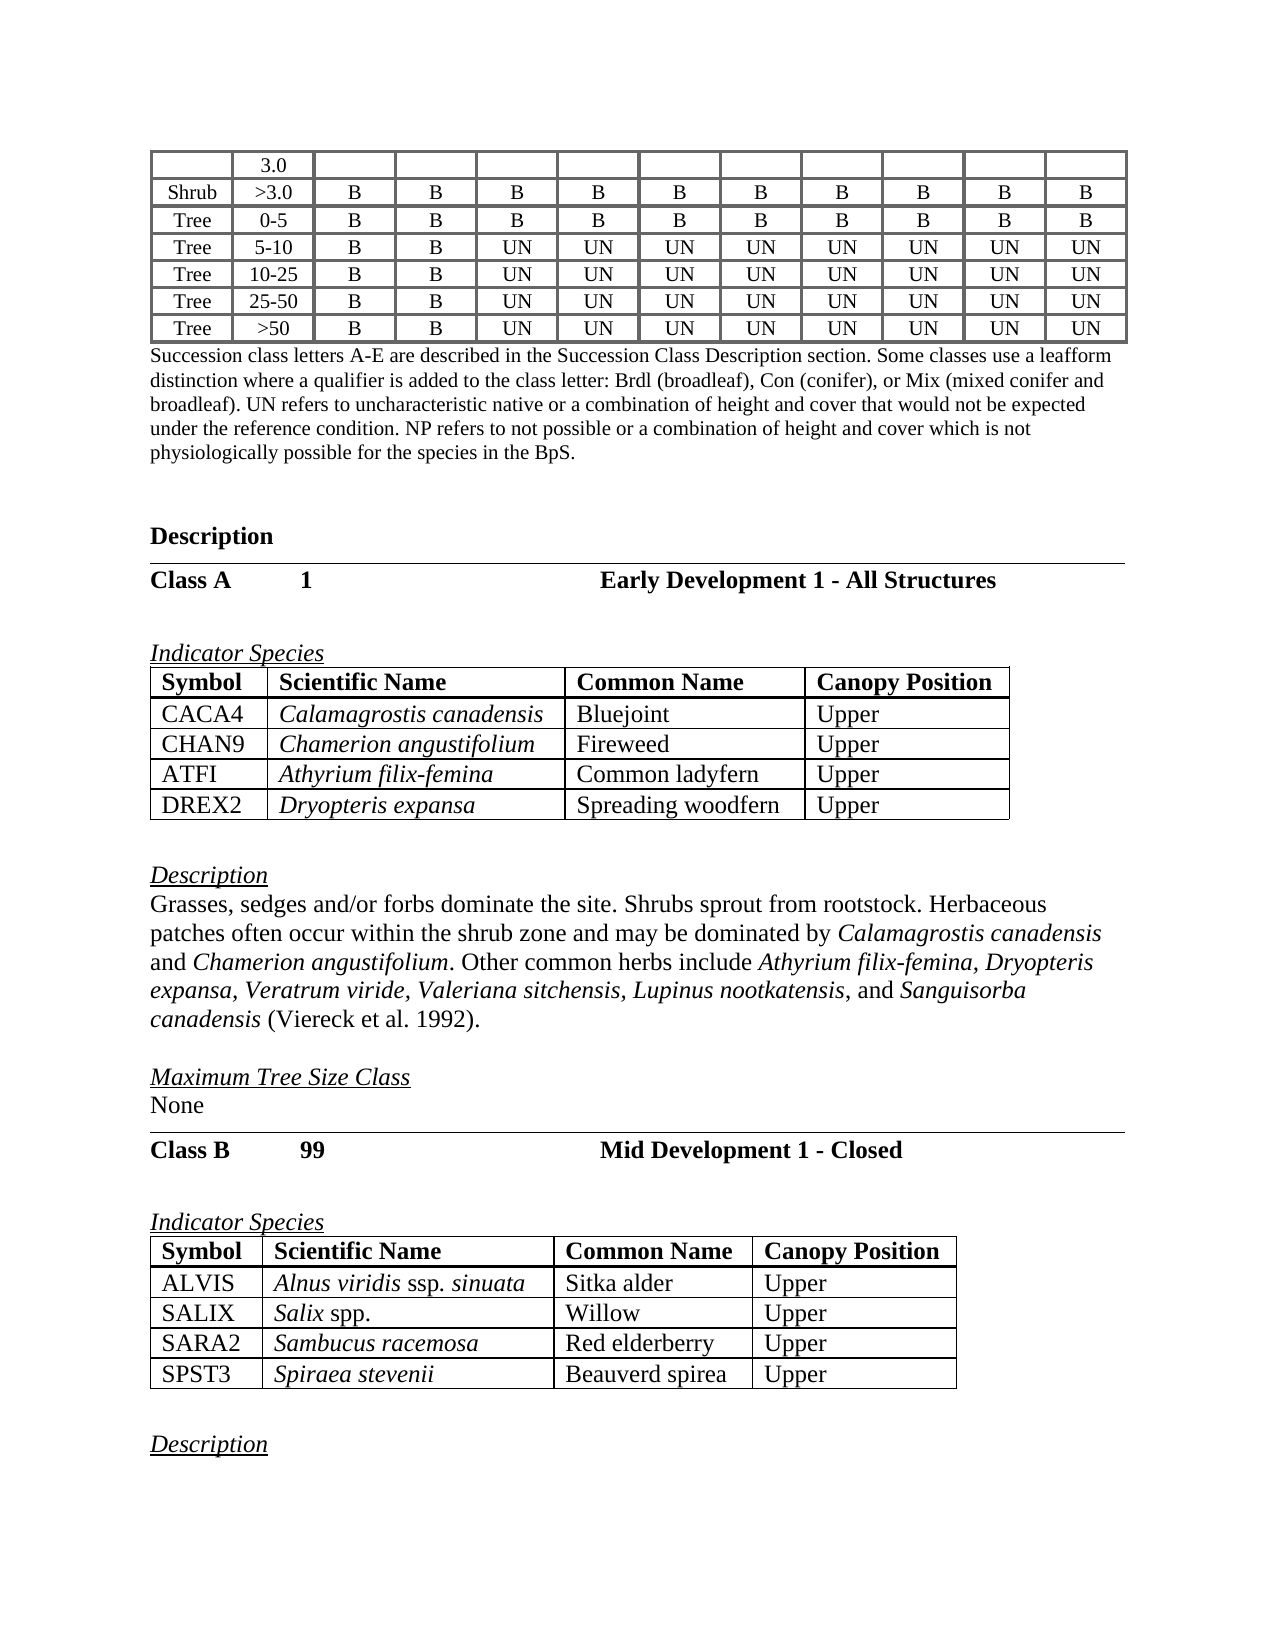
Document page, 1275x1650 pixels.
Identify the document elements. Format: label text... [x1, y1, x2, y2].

table_cell B [316, 153, 394, 177]
table_cell B [884, 180, 962, 204]
table_cell Beauverd spirea [555, 1359, 752, 1388]
table_cell B [316, 208, 394, 232]
table_cell B [397, 235, 475, 259]
text Indicator Species [150, 638, 1125, 666]
table_cell Chamerion angustifolium [268, 729, 564, 758]
table_cell B [966, 180, 1044, 204]
table_cell B [397, 289, 475, 313]
table_cell Upper [753, 1329, 956, 1357]
table_cell B [316, 235, 394, 259]
table_cell UN [966, 289, 1044, 313]
text Class B 99 Mid Development 1 - Closed [150, 1133, 1125, 1163]
table_cell B [884, 153, 962, 177]
table_cell UN [803, 235, 881, 259]
table_cell UN [966, 235, 1044, 259]
table_cell ALVIS [151, 1268, 262, 1297]
table_cell UN [884, 262, 962, 286]
table_cell B [1047, 208, 1125, 232]
table_cell Spiraea stevenii [263, 1359, 553, 1388]
table_cell Tree [153, 262, 231, 286]
table_cell UN [559, 235, 637, 259]
table_cell UN [641, 316, 719, 340]
table_cell B [316, 262, 394, 286]
table_cell UN [559, 289, 637, 313]
table_cell Upper [753, 1268, 956, 1297]
table_cell B [397, 180, 475, 204]
table_cell UN [641, 235, 719, 259]
table_cell B [397, 262, 475, 286]
table_cell UN [722, 316, 800, 340]
table_cell Shrub [153, 180, 231, 204]
table_cell Athyrium filix-femina [268, 760, 564, 788]
table_cell Spreading woodfern [566, 790, 804, 818]
table_cell ATFI [151, 760, 267, 788]
table_cell UN [478, 262, 556, 286]
table_cell UN [803, 289, 881, 313]
text Class A 1 Early Development 1 - All Structures [150, 564, 1125, 594]
table_cell 25-50 [234, 289, 312, 313]
table_cell B [722, 208, 800, 232]
table_cell Upper [806, 790, 1009, 818]
table_cell UN [1047, 235, 1125, 259]
table_cell UN [559, 316, 637, 340]
table_cell B [722, 180, 800, 204]
table_cell Sitka alder [555, 1268, 752, 1297]
table_cell UN [803, 262, 881, 286]
table_header Common Name [555, 1237, 752, 1265]
text Succession class letters A-E are described in the Succession Class Description section. Some classes use a leafform distinction where a qualifier is added to the class letter: Brdl (broadleaf), Con (conifer), or Mix (mixed conifer and broadleaf). UN refers to uncharacteristic native or a combination of height and cover that would not be expected under the reference condition. NP refers to not possible or a combination of height and cover which is not physiologically possible for the species in the BpS. [150, 344, 1125, 464]
table_cell Shrub [153, 153, 231, 177]
table_cell DREX2 [151, 790, 267, 818]
table_cell Sambucus racemosa [263, 1329, 553, 1357]
text Description [150, 521, 1125, 550]
table_cell Upper [753, 1298, 956, 1327]
table_cell B [803, 153, 881, 177]
table_cell Calamagrostis canadensis [268, 699, 564, 728]
table_cell B [397, 153, 475, 177]
table_cell UN [478, 235, 556, 259]
table_cell B [641, 153, 719, 177]
table_cell 1.0-3.0 [234, 153, 312, 177]
table_cell B [316, 180, 394, 204]
table_cell Dryopteris expansa [268, 790, 564, 818]
table_cell SPST3 [151, 1359, 262, 1388]
table_cell B [316, 316, 394, 340]
table_header Symbol [151, 668, 267, 696]
table_header Common Name [566, 668, 804, 696]
table_cell UN [722, 289, 800, 313]
table_cell >50 [234, 316, 312, 340]
table_cell Tree [153, 208, 231, 232]
table_cell UN [559, 262, 637, 286]
table_cell UN [722, 235, 800, 259]
table_cell B [803, 208, 881, 232]
table_cell Tree [153, 289, 231, 313]
table_cell UN [803, 316, 881, 340]
text Grasses, sedges and/or forbs dominate the site. Shrubs sprout from rootstock. Herbaceous patches often occur within the shrub zone and may be dominated by Calamagrostis canadensis and Chamerion angustifolium. Other common herbs include Athyrium filix-femina, Dryopteris expansa, Veratrum viride, Valeriana sitchensis, Lupinus nootkatensis, and Sanguisorba canadensis (Viereck et al. 1992). [150, 889, 1125, 1033]
table_cell Red elderberry [555, 1329, 752, 1357]
table_cell B [803, 180, 881, 204]
table_cell UN [1047, 289, 1125, 313]
table_cell Tree [153, 316, 231, 340]
table_cell CHAN9 [151, 729, 267, 758]
table_cell Fireweed [566, 729, 804, 758]
table_cell Tree [153, 235, 231, 259]
table_cell UN [641, 262, 719, 286]
table_cell 5-10 [234, 235, 312, 259]
table_cell B [478, 208, 556, 232]
table_cell SARA2 [151, 1329, 262, 1357]
text Indicator Species [150, 1207, 1125, 1236]
table_cell Upper [806, 760, 1009, 788]
table_cell B [316, 289, 394, 313]
text Description [150, 1429, 1125, 1458]
table_cell B [641, 180, 719, 204]
table_cell UN [478, 316, 556, 340]
table_cell 0-5 [234, 208, 312, 232]
table_header Canopy Position [753, 1237, 956, 1265]
text Description [150, 860, 1125, 889]
table_cell Willow [555, 1298, 752, 1327]
table_cell B [722, 153, 800, 177]
table_cell B [478, 180, 556, 204]
table_cell Common ladyfern [566, 760, 804, 788]
table_cell B [884, 208, 962, 232]
table_cell UN [966, 316, 1044, 340]
table_cell 10-25 [234, 262, 312, 286]
table_cell UN [1047, 262, 1125, 286]
table_header Scientific Name [263, 1237, 553, 1265]
table_cell B [559, 153, 637, 177]
table_cell UN [641, 289, 719, 313]
table_cell B [966, 208, 1044, 232]
table_cell CACA4 [151, 699, 267, 728]
table_cell B [641, 208, 719, 232]
table_cell >3.0 [234, 180, 312, 204]
table_cell B [478, 153, 556, 177]
table_cell Alnus viridis ssp. sinuata [263, 1268, 553, 1297]
table_cell UN [722, 262, 800, 286]
table_cell UN [884, 316, 962, 340]
text Maximum Tree Size ClassNone [150, 1062, 1125, 1119]
table_cell Bluejoint [566, 699, 804, 728]
table_cell B [559, 180, 637, 204]
table_cell UN [1047, 316, 1125, 340]
table_cell Upper [753, 1359, 956, 1388]
table_cell B [1047, 153, 1125, 177]
table_cell UN [478, 289, 556, 313]
table_cell B [559, 208, 637, 232]
table_cell UN [884, 289, 962, 313]
table_cell B [397, 316, 475, 340]
table_cell B [397, 208, 475, 232]
table_cell SALIX [151, 1298, 262, 1327]
table_cell B [966, 153, 1044, 177]
table_header Symbol [151, 1237, 262, 1265]
table_cell Upper [806, 729, 1009, 758]
table_cell Upper [806, 699, 1009, 728]
table_cell Salix spp. [263, 1298, 553, 1327]
table_cell B [1047, 180, 1125, 204]
table_cell UN [966, 262, 1044, 286]
table_cell UN [884, 235, 962, 259]
table_header Scientific Name [268, 668, 564, 696]
table_header Canopy Position [806, 668, 1009, 696]
